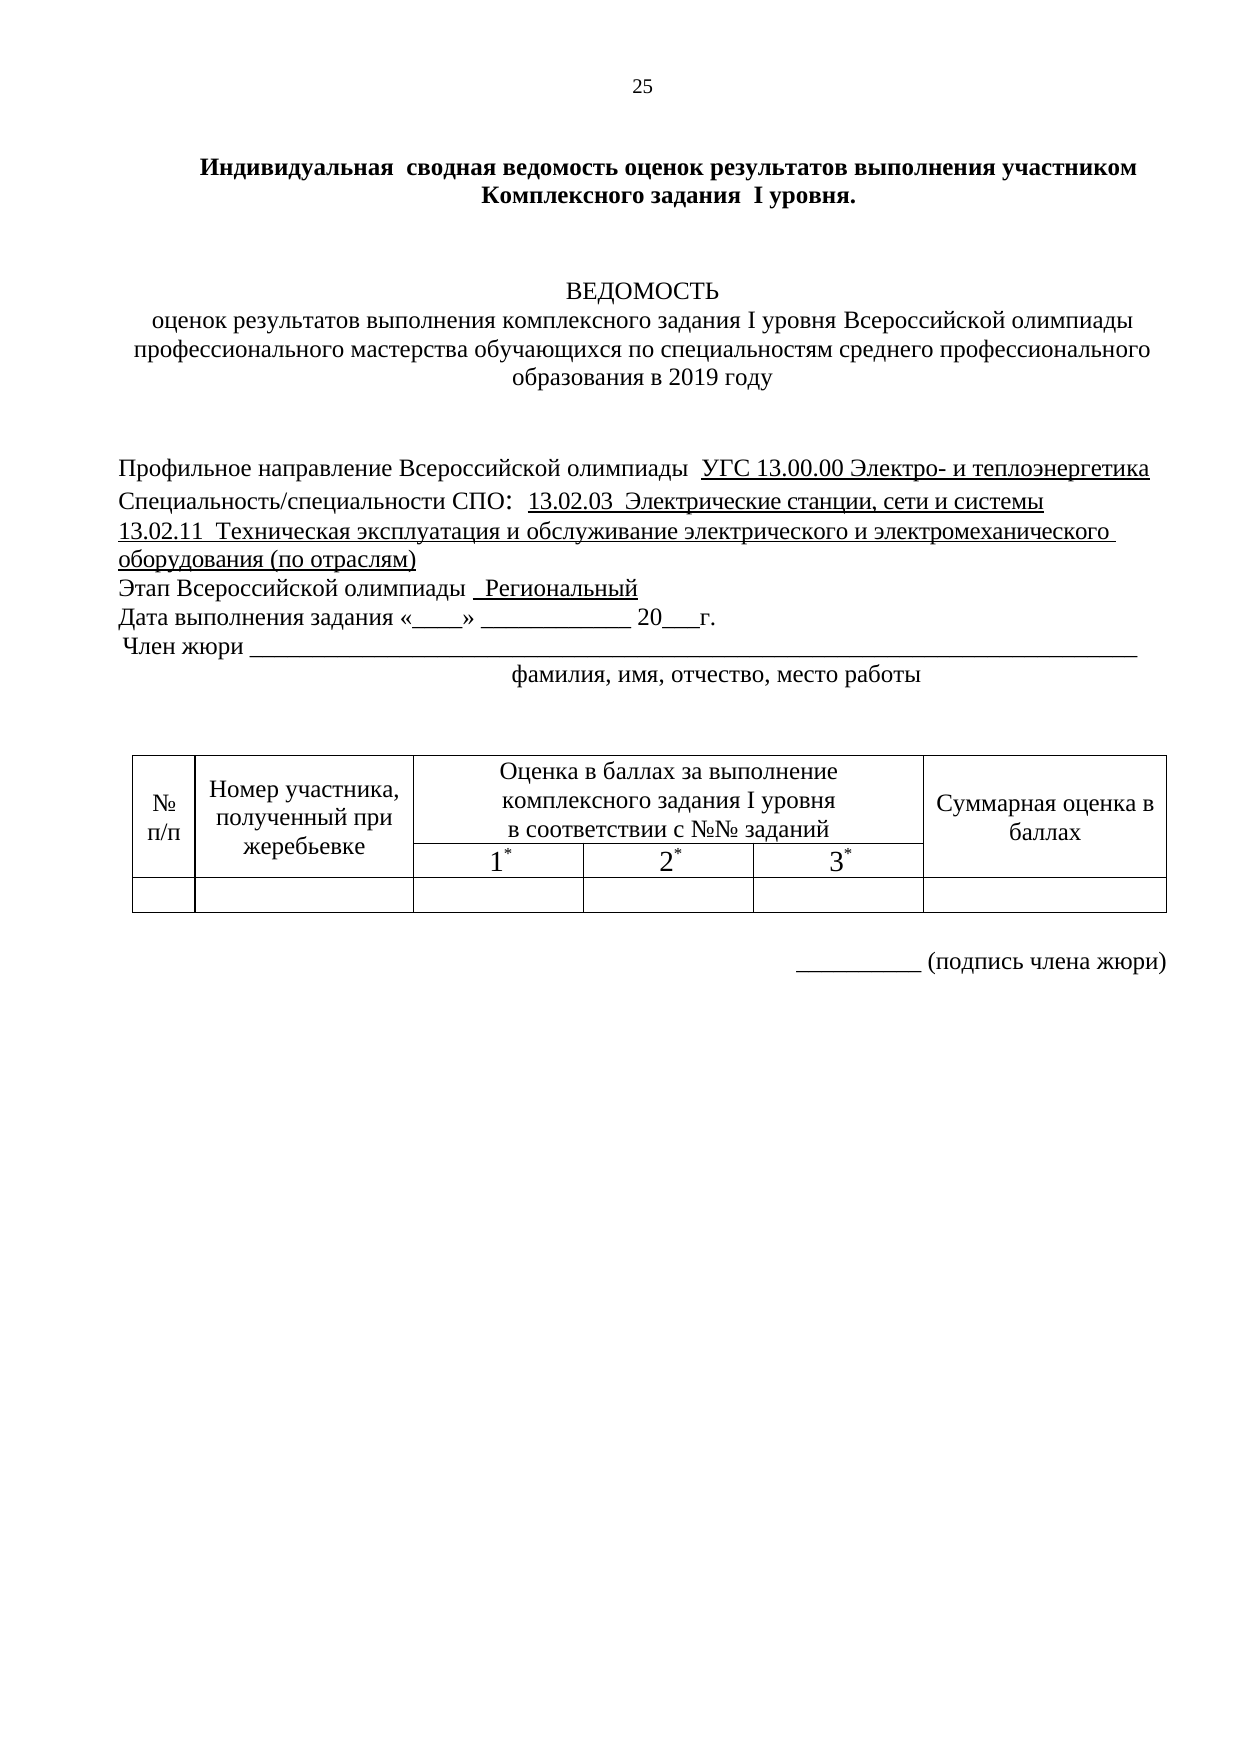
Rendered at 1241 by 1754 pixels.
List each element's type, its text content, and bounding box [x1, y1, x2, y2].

text 13.02.11 Техническая эксплуатация и обслуживание электрического и электромеханического оборудования (по отраслям) [118, 516, 1167, 573]
table_cell 1* [414, 844, 583, 877]
table_cell [584, 878, 753, 912]
table_cell 2* [584, 844, 753, 877]
table_cell [133, 878, 194, 912]
table_cell [196, 878, 413, 912]
text Индивидуальная сводная ведомость оценок результатов выполнения участником Комплексного задания I уровня. [171, 152, 1167, 209]
table_cell [924, 878, 1166, 912]
table_cell [754, 878, 923, 912]
table_cell 3* [754, 844, 923, 877]
table_header Суммарная оценка в баллах [924, 756, 1166, 877]
text ВЕДОМОСТЬ [118, 276, 1167, 305]
table_header № п/п [133, 756, 194, 877]
text оценок результатов выполнения комплексного задания I уровня Всероссийской олимпиады профессионального мастерства обучающихся по специальностям среднего профессионального образования в 2019 году [118, 305, 1167, 391]
text Этап Всероссийской олимпиады Региональный [118, 573, 1167, 602]
text Специальность/специальности СПО: 13.02.03 Электрические станции, сети и системы [118, 482, 1167, 516]
text Член жюри _______________________________________________________________________ [122, 631, 1167, 659]
text Дата выполнения задания «____» ____________ 20___г. [118, 602, 1167, 631]
table_header Номер участника, полученный при жеребьевке [196, 756, 413, 877]
text __________ (подпись члена жюри) [122, 946, 1167, 975]
text фамилия, имя, отчество, место работы [266, 659, 1167, 688]
table_cell [414, 878, 583, 912]
text Профильное направление Всероссийской олимпиады УГС 13.00.00 Электро- и теплоэнергетика [118, 453, 1167, 482]
table_header Оценка в баллах за выполнение комплексного задания I уровня в соответствии с №№ заданий [414, 756, 923, 843]
